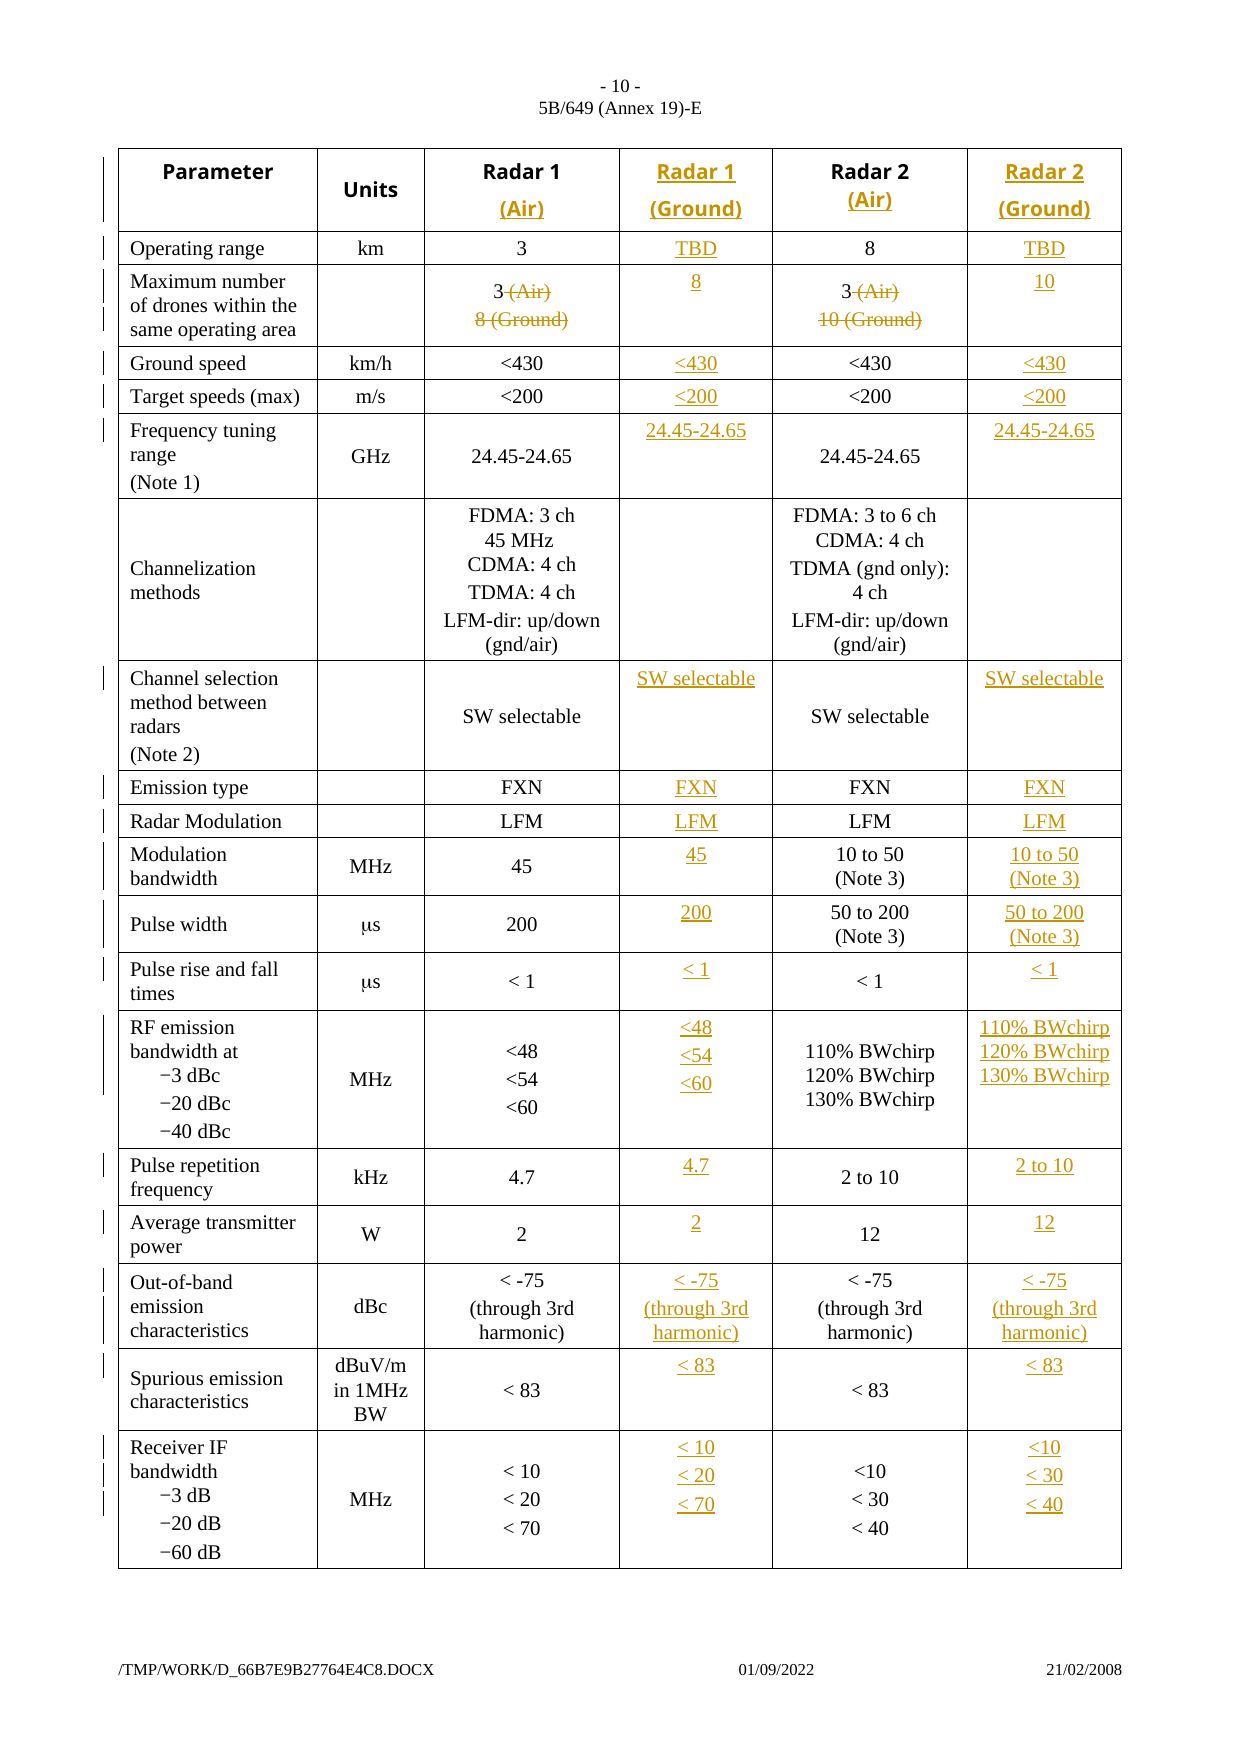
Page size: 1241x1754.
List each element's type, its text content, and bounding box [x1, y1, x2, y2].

table_cell [620, 232, 772, 264]
table_cell Radar Modulation [119, 805, 317, 837]
table_header [968, 149, 1121, 231]
table_cell W [318, 1206, 424, 1262]
table_cell [620, 1431, 772, 1568]
table_cell GHz [318, 414, 424, 498]
table_cell m/s [318, 380, 424, 412]
table_cell [620, 1264, 772, 1348]
table_cell Out-of-band emission characteristics [119, 1264, 317, 1348]
table_cell MHz [318, 1011, 424, 1147]
table_cell <430 [773, 347, 967, 379]
table_cell km [318, 232, 424, 264]
table_cell 4.7 [425, 1149, 619, 1205]
table_cell MHz [318, 838, 424, 894]
table_cell 2 [425, 1206, 619, 1262]
table_cell 12 [773, 1206, 967, 1262]
table_cell [620, 953, 772, 1009]
table_header Radar 2 [773, 149, 967, 231]
table_cell < -75 (through 3rd harmonic) [425, 1264, 619, 1348]
table_header Radar 1 [425, 149, 619, 231]
table_cell [620, 499, 772, 660]
table_cell [968, 771, 1121, 803]
table_header Parameter [119, 149, 317, 231]
table_cell [968, 661, 1121, 770]
table_cell Pulse rise and fall times [119, 953, 317, 1009]
table_cell [968, 1264, 1121, 1348]
table_cell FDMA: 3 ch 45 MHz CDMA: 4 ch TDMA: 4 ch LFM-dir: up/down (gnd/air) [425, 499, 619, 660]
table_cell LFM [425, 805, 619, 837]
table_cell [620, 1349, 772, 1430]
table_cell 10 to 50 (Note 3) [773, 838, 967, 894]
table_cell [620, 1206, 772, 1262]
table_cell [968, 380, 1121, 412]
table_cell Maximum number of drones within the same operating area [119, 265, 317, 346]
table_cell 3 [425, 265, 619, 346]
table_cell [620, 347, 772, 379]
table_cell 24.45-24.65 [425, 414, 619, 498]
table_cell [620, 265, 772, 346]
table_cell 3 [773, 265, 967, 346]
table_cell [968, 1431, 1121, 1568]
table_cell [968, 1206, 1121, 1262]
table_cell RF emission bandwidth at −3 dBc −20 dBc −40 dBc [119, 1011, 317, 1147]
table_cell [968, 896, 1121, 952]
table_cell 110% BWchirp 120% BWchirp 130% BWchirp [773, 1011, 967, 1147]
table_cell [968, 1149, 1121, 1205]
table_cell [968, 1011, 1121, 1147]
table_cell [968, 414, 1121, 498]
table_cell < 10 < 20 < 70 [425, 1431, 619, 1568]
table_cell < -75 (through 3rd harmonic) [773, 1264, 967, 1348]
table_cell Modulation bandwidth [119, 838, 317, 894]
table_cell Operating range [119, 232, 317, 264]
table_cell 45 [425, 838, 619, 894]
table_cell [620, 1011, 772, 1147]
table_cell [620, 771, 772, 803]
table_cell Average transmitter power [119, 1206, 317, 1262]
table_cell < 83 [773, 1349, 967, 1430]
table_cell [968, 347, 1121, 379]
table_cell 50 to 200 (Note 3) [773, 896, 967, 952]
table_cell FXN [773, 771, 967, 803]
table_cell MHz [318, 1431, 424, 1568]
table_cell Ground speed [119, 347, 317, 379]
table_cell [968, 265, 1121, 346]
table_cell Pulse width [119, 896, 317, 952]
table_cell 24.45-24.65 [773, 414, 967, 498]
table_cell [620, 896, 772, 952]
table_cell [620, 380, 772, 412]
table_cell kHz [318, 1149, 424, 1205]
table_cell [318, 265, 424, 346]
table_cell Channel selection method between radars (Note 2) [119, 661, 317, 770]
table_cell < 1 [425, 953, 619, 1009]
table_cell [620, 1149, 772, 1205]
table_cell s [318, 953, 424, 1009]
table_cell Receiver IF bandwidth −3 dB −20 dB −60 dB [119, 1431, 317, 1568]
table_cell <200 [425, 380, 619, 412]
table_cell <200 [773, 380, 967, 412]
table_cell <430 [425, 347, 619, 379]
table_cell [620, 838, 772, 894]
table_cell FDMA: 3 to 6 ch CDMA: 4 ch TDMA (gnd only): 4 ch LFM-dir: up/down (gnd/air) [773, 499, 967, 660]
table_cell 200 [425, 896, 619, 952]
table_cell s [318, 896, 424, 952]
table_cell Pulse repetition frequency [119, 1149, 317, 1205]
table_cell <48 <54 <60 [425, 1011, 619, 1147]
table_cell [968, 1349, 1121, 1430]
table_cell km/h [318, 347, 424, 379]
table_cell [318, 499, 424, 660]
table_cell Channelization methods [119, 499, 317, 660]
table_cell [318, 805, 424, 837]
table_cell 8 [773, 232, 967, 264]
table_cell Frequency tuning range (Note 1) [119, 414, 317, 498]
table_header Units [318, 149, 424, 231]
table_cell dBc [318, 1264, 424, 1348]
table_cell dBuV/m in 1MHz BW [318, 1349, 424, 1430]
table_cell [318, 771, 424, 803]
table_cell Spurious emission characteristics [119, 1349, 317, 1430]
table_cell < 1 [773, 953, 967, 1009]
table_cell Emission type [119, 771, 317, 803]
table_cell 3 [425, 232, 619, 264]
table_cell [968, 838, 1121, 894]
table_cell SW selectable [425, 661, 619, 770]
table_cell [620, 661, 772, 770]
table_cell [968, 953, 1121, 1009]
table_cell LFM [773, 805, 967, 837]
table_cell < 83 [425, 1349, 619, 1430]
table_cell [968, 805, 1121, 837]
table_cell [968, 499, 1121, 660]
table_cell <10 < 30 < 40 [773, 1431, 967, 1568]
table_cell [318, 661, 424, 770]
table_cell [968, 232, 1121, 264]
table_cell 2 to 10 [773, 1149, 967, 1205]
table_cell SW selectable [773, 661, 967, 770]
table_header [620, 149, 772, 231]
table_cell [620, 805, 772, 837]
table_cell Target speeds (max) [119, 380, 317, 412]
table_cell FXN [425, 771, 619, 803]
table_cell [620, 414, 772, 498]
